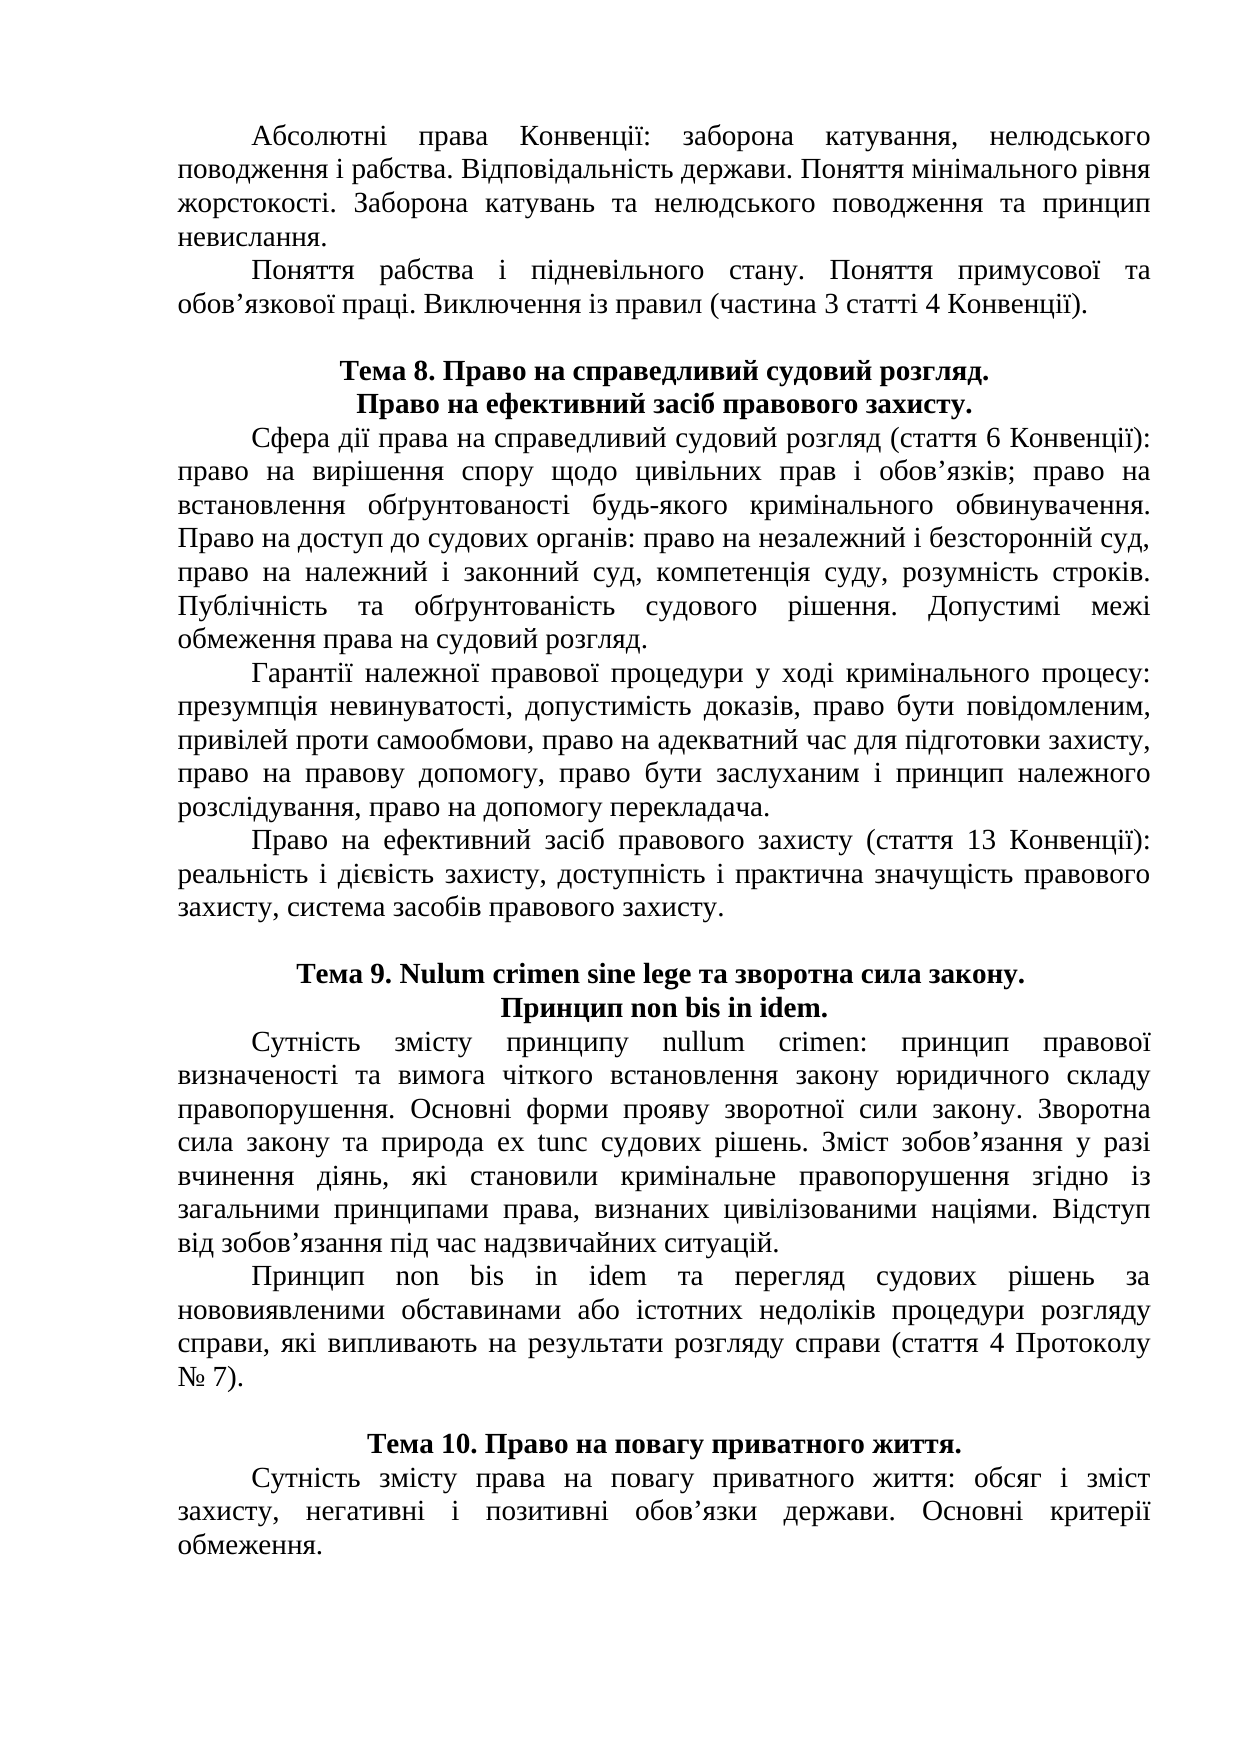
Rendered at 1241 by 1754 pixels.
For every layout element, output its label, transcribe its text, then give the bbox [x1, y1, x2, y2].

text Право на ефективний засіб правового захисту (стаття 13 Конвенції): реальність і дієвість захисту, доступність і практична значущість правового захисту, система засобів правового захисту. [177, 822, 1152, 923]
text Принцип non bis in idem та перегляд судових рішень за нововиявленими обставинами або істотних недоліків процедури розгляду справи, які випливають на результати розгляду справи (стаття 4 Протоколу № 7). [177, 1258, 1152, 1393]
text Тема 8. Право на справедливий судовий розгляд. Право на ефективний засіб правового захисту. [177, 353, 1152, 420]
text Тема 9. Nulum crimen sine lege та зворотна сила закону. Принцип non bis in idem. [177, 957, 1152, 1024]
text Гарантії належної правової процедури у ході кримінального процесу: презумпція невинуватості, допустимість доказів, право бути повідомленим, привілей проти самообмови, право на адекватний час для підготовки захисту, право на правову допомогу, право бути заслуханим і принцип належного розслідування, право на допомогу перекладача. [177, 655, 1152, 822]
text Поняття рабства і підневільного стану. Поняття примусової та обов’язкової праці. Виключення із правил (частина 3 статті 4 Конвенції). [177, 252, 1152, 319]
text Сутність змісту права на повагу приватного життя: обсяг і зміст захисту, негативні і позитивні обов’язки держави. Основні критерії обмеження. [177, 1460, 1152, 1560]
text Абсолютні права Конвенції: заборона катування, нелюдського поводження і рабства. Відповідальність держави. Поняття мінімального рівня жорстокості. Заборона катувань та нелюдського поводження та принцип невислання. [177, 118, 1152, 252]
text Сутність змісту принципу nullum crimen: принцип правової визначеності та вимога чіткого встановлення закону юридичного складу правопорушення. Основні форми прояву зворотної сили закону. Зворотна сила закону та природа ex tunc судових рішень. Зміст зобов’язання у разі вчинення діянь, які становили кримінальне правопорушення згідно із загальними принципами права, визнаних цивілізованими націями. Відступ від зобов’язання під час надзвичайних ситуацій. [177, 1024, 1152, 1258]
text Сфера дії права на справедливий судовий розгляд (стаття 6 Конвенції): право на вирішення спору щодо цивільних прав і обов’язків; право на встановлення обґрунтованості будь-якого кримінального обвинувачення. Право на доступ до судових органів: право на незалежний і безсторонній суд, право на належний і законний суд, компетенція суду, розумність строків. Публічність та обґрунтованість судового рішення. Допустимі межі обмеження права на судовий розгляд. [177, 420, 1152, 655]
text Тема 10. Право на повагу приватного життя. [177, 1426, 1152, 1460]
